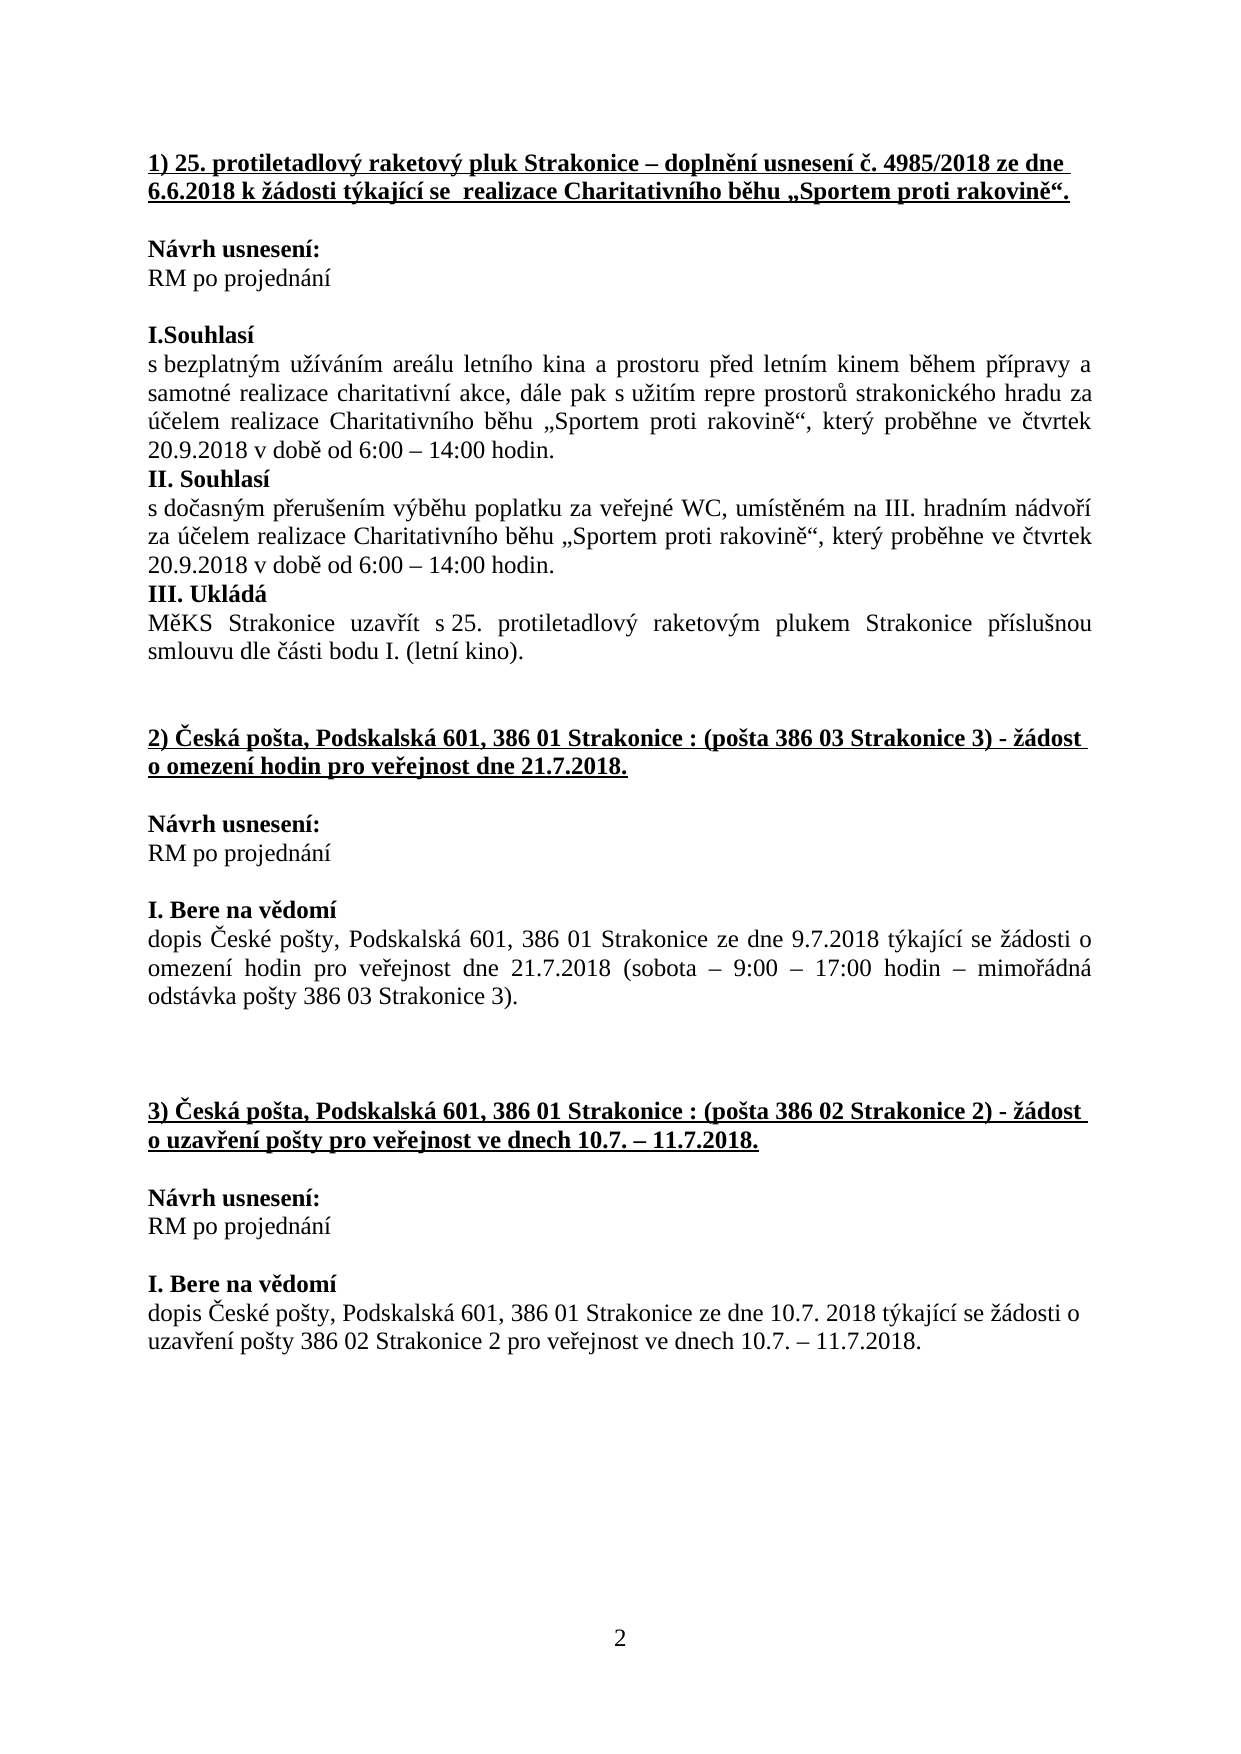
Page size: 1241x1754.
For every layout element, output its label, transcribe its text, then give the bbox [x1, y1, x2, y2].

text RM po projednání [148, 838, 1093, 866]
text I.Souhlasí [148, 320, 1093, 349]
text III. Ukládá [148, 579, 1093, 608]
text dopis České pošty, Podskalská 601, 386 01 Strakonice ze dne 9.7.2018 týkající se žádosti o omezení hodin pro veřejnost dne 21.7.2018 (sobota – 9:00 – 17:00 hodin – mimořádná odstávka pošty 386 03 Strakonice 3). [148, 924, 1093, 1010]
text 2) Česká pošta, Podskalská 601, 386 01 Strakonice : (pošta 386 03 Strakonice 3) - žádost o omezení hodin pro veřejnost dne 21.7.2018. [148, 723, 1093, 780]
text 3) Česká pošta, Podskalská 601, 386 01 Strakonice : (pošta 386 02 Strakonice 2) - žádost o uzavření pošty pro veřejnost ve dnech 10.7. – 11.7.2018. [148, 1096, 1093, 1154]
text dopis České pošty, Podskalská 601, 386 01 Strakonice ze dne 10.7. 2018 týkající se žádosti o uzavření pošty 386 02 Strakonice 2 pro veřejnost ve dnech 10.7. – 11.7.2018. [148, 1298, 1093, 1355]
subtitle 1) 25. protiletadlový raketový pluk Strakonice – doplnění usnesení č. 4985/2018 ze dne 6.6.2018 k žádosti týkající se realizace Charitativního běhu „Sportem proti rakovině“. [148, 148, 1093, 205]
text Návrh usnesení: [148, 809, 1093, 838]
text I. Bere na vědomí [148, 895, 1093, 924]
text s bezplatným užíváním areálu letního kina a prostoru před letním kinem během přípravy a samotné realizace charitativní akce, dále pak s užitím repre prostorů strakonického hradu za účelem realizace Charitativního běhu „Sportem proti rakovině“, který proběhne ve čtvrtek 20.9.2018 v době od 6:00 – 14:00 hodin. [148, 349, 1093, 464]
text Návrh usnesení: [148, 1183, 1093, 1211]
text MěKS Strakonice uzavřít s 25. protiletadlový raketovým plukem Strakonice příslušnou smlouvu dle části bodu I. (letní kino). [148, 608, 1093, 665]
text RM po projednání [148, 1211, 1093, 1240]
text RM po projednání [148, 263, 1093, 291]
text II. Souhlasí [148, 464, 1093, 493]
text I. Bere na vědomí [148, 1269, 1093, 1298]
text Návrh usnesení: [148, 234, 1093, 263]
text s dočasným přerušením výběhu poplatku za veřejné WC, umístěném na III. hradním nádvoří za účelem realizace Charitativního běhu „Sportem proti rakovině“, který proběhne ve čtvrtek 20.9.2018 v době od 6:00 – 14:00 hodin. [148, 493, 1093, 579]
